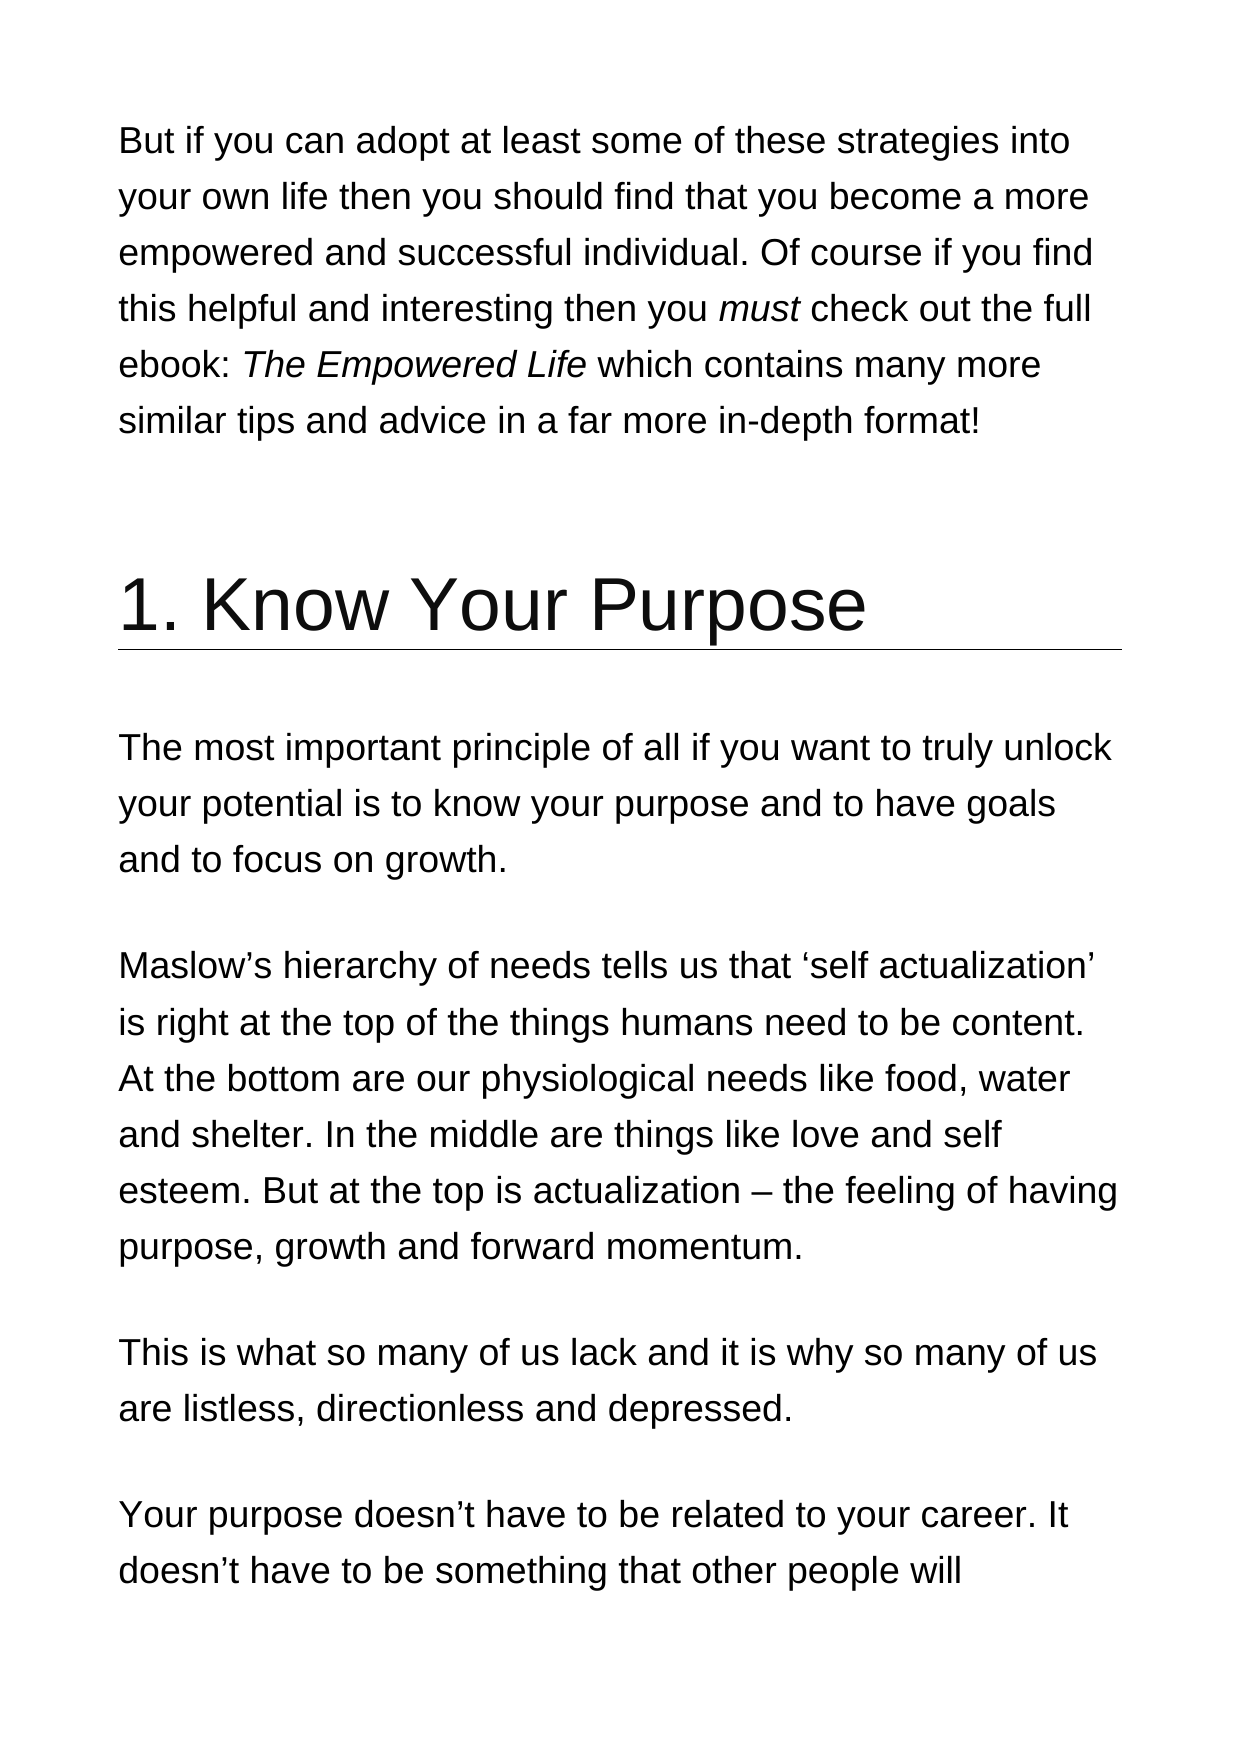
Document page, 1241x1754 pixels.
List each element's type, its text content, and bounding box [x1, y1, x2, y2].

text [118, 1492, 1122, 1591]
text Maslow’s hierarchy of needs tells us that ‘self actualization’ is right at the top of the things humans need to be content. At the bottom are our physiological needs like food, water and shelter. In the middle are things like love and self esteem. But at the top is actualization – the feeling of having purpose, growth and forward momentum. [118, 944, 1122, 1267]
text But if you can adopt at least some of these strategies into your own life then you should find that you become a more empowered and successful individual. Of course if you find this helpful and interesting then you must check out the full ebook: The Empowered Life which contains many more similar tips and advice in a far more in-depth format! [118, 118, 1122, 497]
text The most important principle of all if you want to truly unlock your potential is to know your purpose and to have goals and to focus on growth. [118, 726, 1122, 881]
subtitle 1. Know Your Purpose [118, 560, 1122, 649]
text This is what so many of us lack and it is why so many of us are listless, directionless and depressed. [118, 1330, 1122, 1429]
